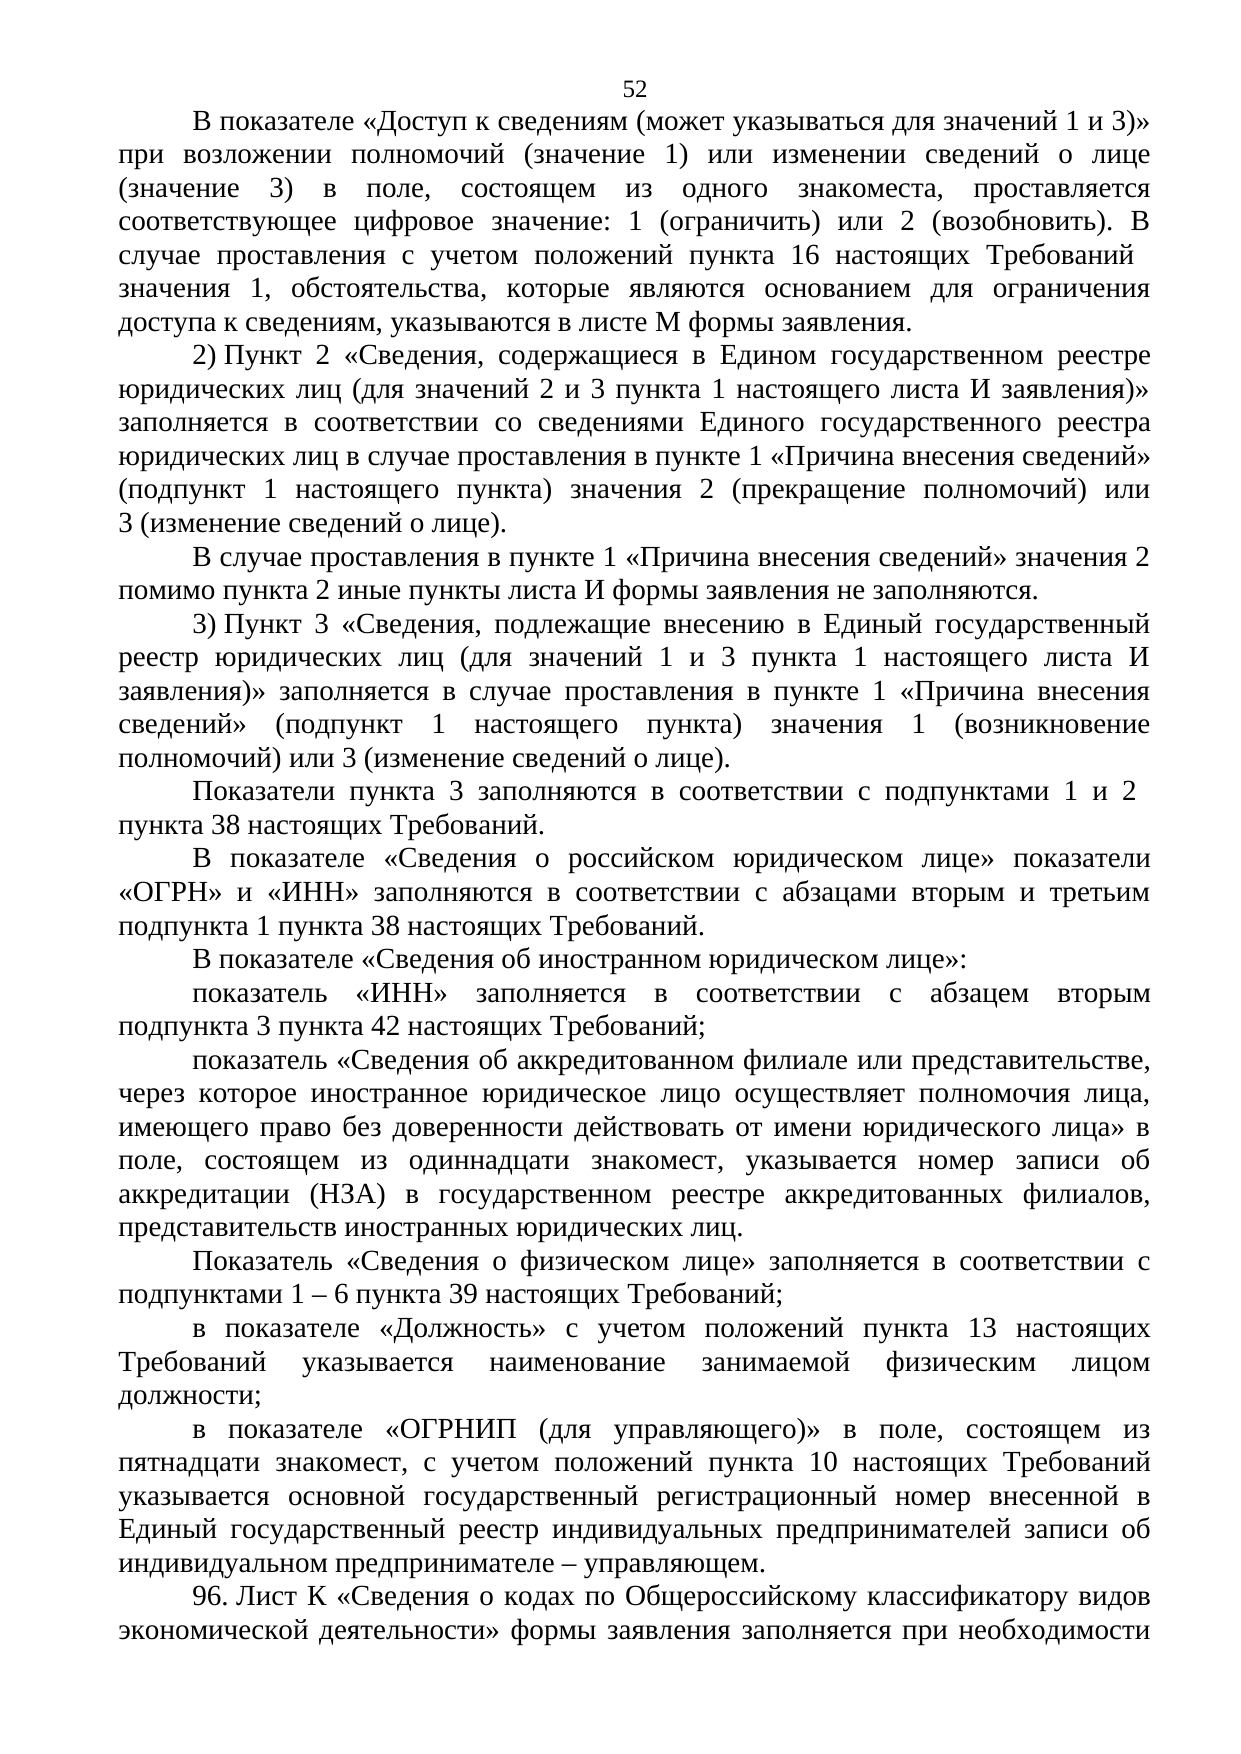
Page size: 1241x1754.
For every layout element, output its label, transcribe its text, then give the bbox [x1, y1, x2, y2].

text Показатели пункта 3 заполняются в соответствии с подпунктами 1 и 2 пункта 38 настоящих Требований. [118, 773, 1152, 841]
text В показателе «Сведения о российском юридическом лице» показатели «ОГРН» и «ИНН» заполняются в соответствии с абзацами вторым и третьим подпункта 1 пункта 38 настоящих Требований. [118, 841, 1152, 941]
text показатель «Сведения об аккредитованном филиале или представительстве, через которое иностранное юридическое лицо осуществляет полномочия лица, имеющего право без доверенности действовать от имени юридического лица» в поле, состоящем из одиннадцати знакомест, указывается номер записи об аккредитации (НЗА) в государственном реестре аккредитованных филиалов, представительств иностранных юридических лиц. [118, 1042, 1152, 1243]
text В случае проставления в пункте 1 «Причина внесения сведений» значения 2 помимо пункта 2 иные пункты листа И формы заявления не заполняются. [118, 539, 1152, 606]
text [118, 1578, 1152, 1646]
text 3) Пункт 3 «Сведения, подлежащие внесению в Единый государственный реестр юридических лиц (для значений 1 и 3 пункта 1 настоящего листа И заявления)» заполняется в случае проставления в пункте 1 «Причина внесения сведений» (подпункт 1 настоящего пункта) значения 1 (возникновение полномочий) или 3 (изменение сведений о лице). [118, 606, 1152, 773]
text Показатель «Сведения о физическом лице» заполняется в соответствии с подпунктами 1 – 6 пункта 39 настоящих Требований; [118, 1243, 1152, 1310]
text в показателе «ОГРНИП (для управляющего)» в поле, состоящем из пятнадцати знакомест, с учетом положений пункта 10 настоящих Требований указывается основной государственный регистрационный номер внесенной в Единый государственный реестр индивидуальных предпринимателей записи об индивидуальном предпринимателе – управляющем. [118, 1411, 1152, 1578]
text В показателе «Доступ к сведениям (может указываться для значений 1 и 3)» при возложении полномочий (значение 1) или изменении сведений о лице (значение 3) в поле, состоящем из одного знакоместа, проставляется соответствующее цифровое значение: 1 (ограничить) или 2 (возобновить). В случае проставления с учетом положений пункта 16 настоящих Требований значения 1, обстоятельства, которые являются основанием для ограничения доступа к сведениям, указываются в листе М формы заявления. [118, 103, 1152, 337]
text в показателе «Должность» с учетом положений пункта 13 настоящих Требований указывается наименование занимаемой физическим лицом должности; [118, 1310, 1152, 1411]
text показатель «ИНН» заполняется в соответствии с абзацем вторым подпункта 3 пункта 42 настоящих Требований; [118, 975, 1152, 1042]
text 2) Пункт 2 «Сведения, содержащиеся в Едином государственном реестре юридических лиц (для значений 2 и 3 пункта 1 настоящего листа И заявления)» заполняется в соответствии со сведениями Единого государственного реестра юридических лиц в случае проставления в пункте 1 «Причина внесения сведений» (подпункт 1 настоящего пункта) значения 2 (прекращение полномочий) или 3 (изменение сведений о лице). [118, 337, 1152, 539]
text В показателе «Сведения об иностранном юридическом лице»: [118, 941, 1152, 975]
